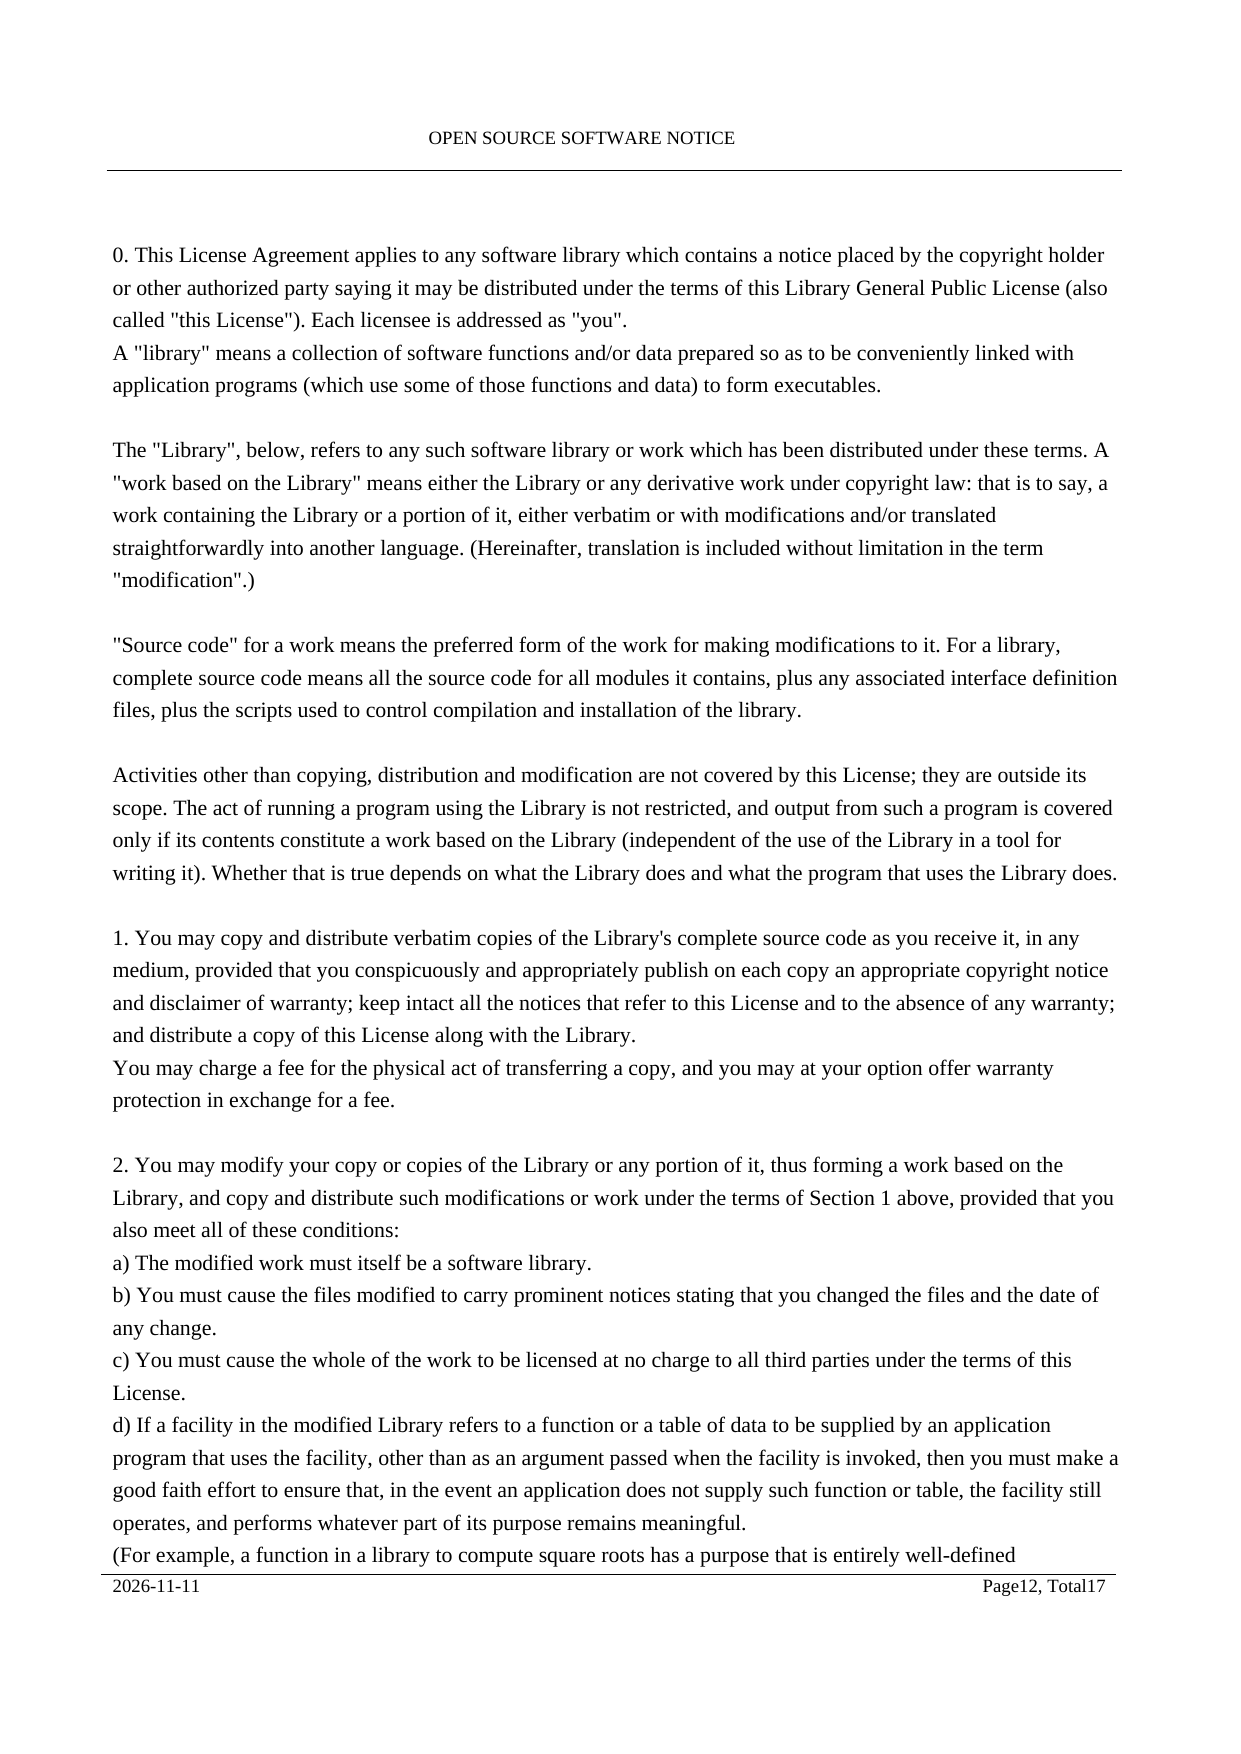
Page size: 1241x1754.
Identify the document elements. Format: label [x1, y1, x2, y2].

text [112, 206, 1128, 1571]
